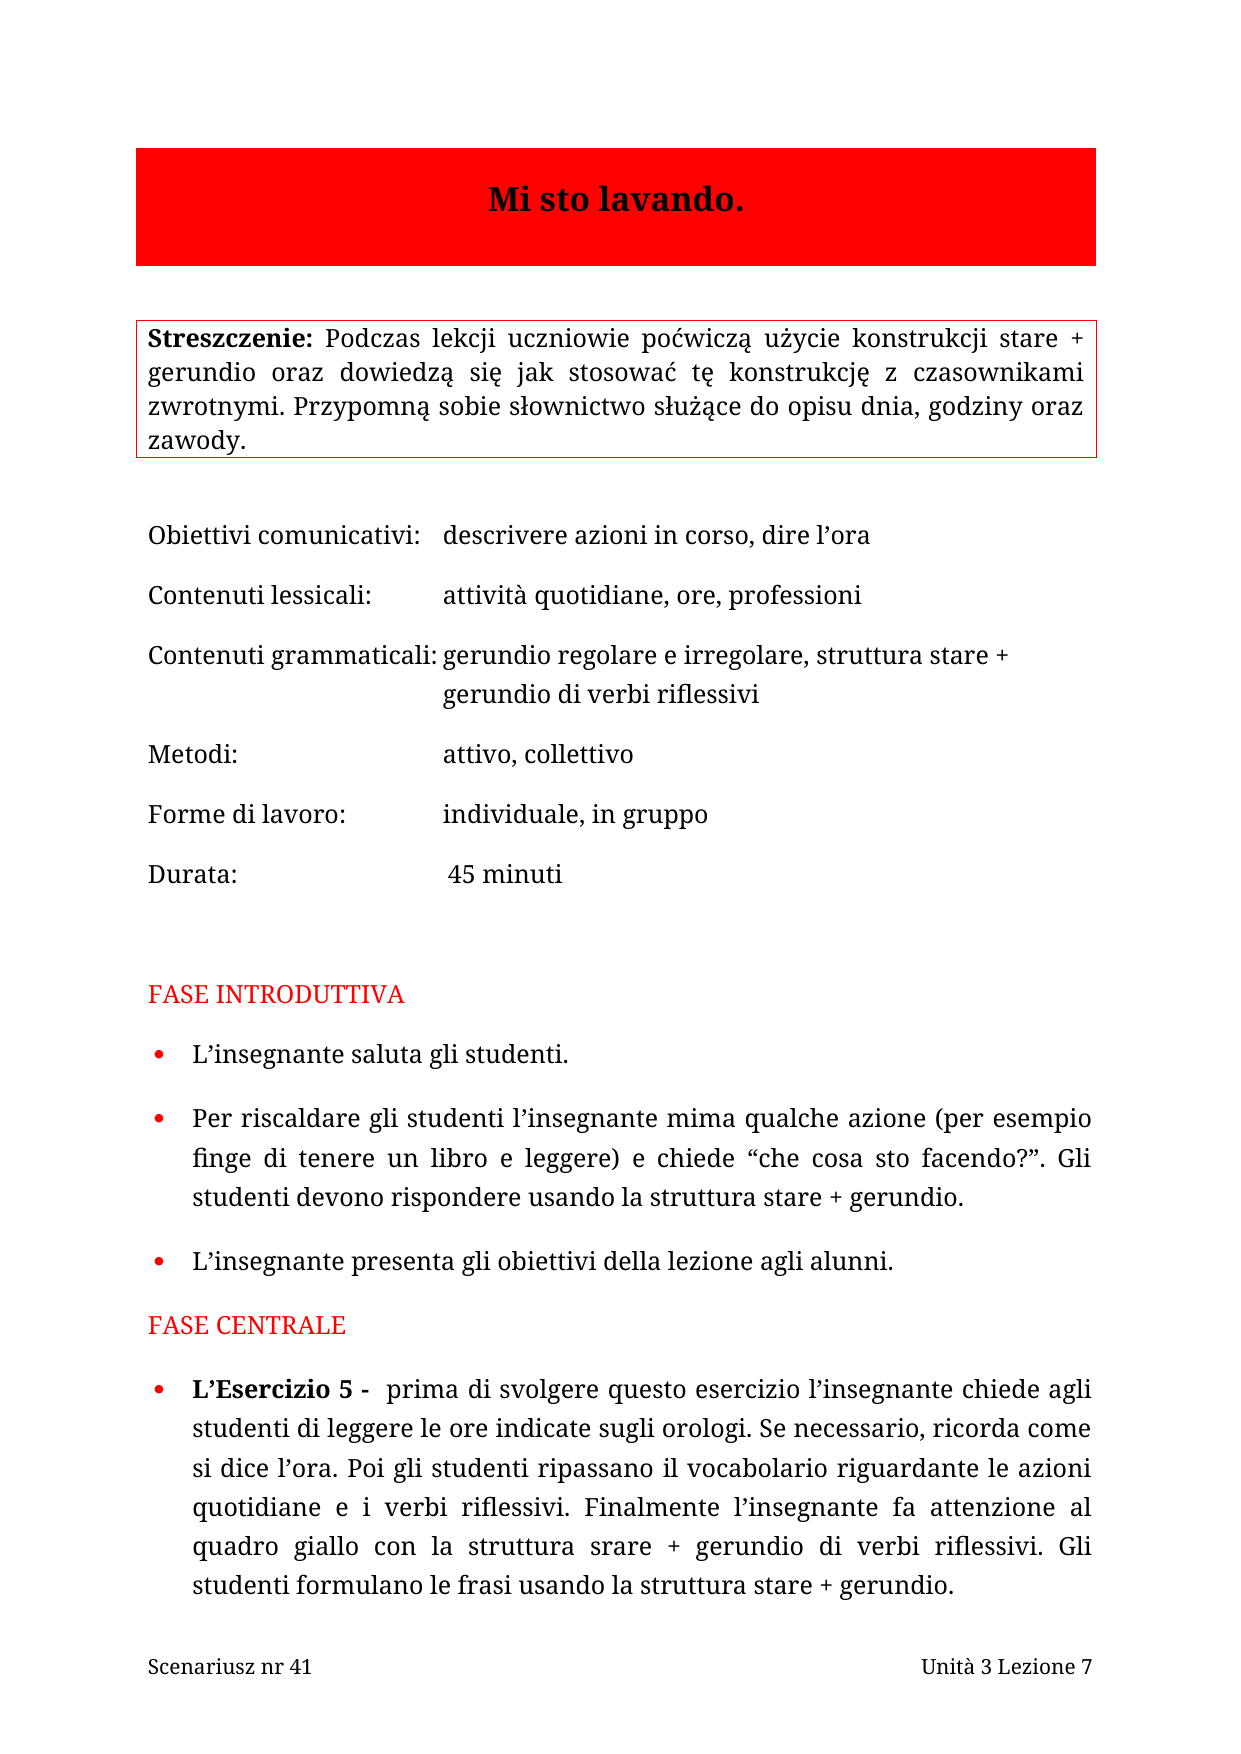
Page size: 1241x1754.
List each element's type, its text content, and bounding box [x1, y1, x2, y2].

text Durata: 45 minuti [148, 857, 1093, 891]
text Obiettivi comunicativi: descrivere azioni in corso, dire l’ora [148, 518, 1093, 552]
table_header Mi sto lavando. [136, 148, 1096, 266]
table_header Streszczenie: Podczas lekcji uczniowie poćwiczą użycie konstrukcji stare + gerundio oraz dowiedzą się jak stosować tę konstrukcję z czasownikami zwrotnymi. Przypomną sobie słownictwo służące do opisu dnia, godziny oraz zawody. [137, 321, 1096, 457]
text FASE CENTRALE [148, 1308, 1093, 1342]
text Contenuti grammaticali: gerundio regolare e irregolare, struttura stare + gerundio di verbi riflessivi [148, 638, 1093, 711]
text Forme di lavoro: individuale, in gruppo [148, 797, 1093, 831]
list L’insegnante saluta gli studenti. [154, 1037, 1093, 1071]
text Metodi: attivo, collettivo [148, 737, 1093, 771]
text Contenuti lessicali: attività quotidiane, ore, professioni [148, 578, 1093, 612]
list Per riscaldare gli studenti l’insegnante mima qualche azione (per esempio finge di tenere un libro e leggere) e chiede “che cosa sto facendo?”. Gli studenti devono rispondere usando la struttura stare + gerundio. [154, 1101, 1093, 1213]
list L’Esercizio 5 - prima di svolgere questo esercizio l’insegnante chiede agli studenti di leggere le ore indicate sugli orologi. Se necessario, ricorda come si dice l’ora. Poi gli studenti ripassano il vocabolario riguardante le azioni quotidiane e i verbi riflessivi. Finalmente l’insegnante fa attenzione al quadro giallo con la struttura srare + gerundio di verbi riflessivi. Gli studenti formulano le frasi usando la struttura stare + gerundio. [154, 1372, 1093, 1602]
text FASE INTRODUTTIVA [148, 977, 1093, 1011]
list L’insegnante presenta gli obiettivi della lezione agli alunni. [154, 1244, 1093, 1278]
